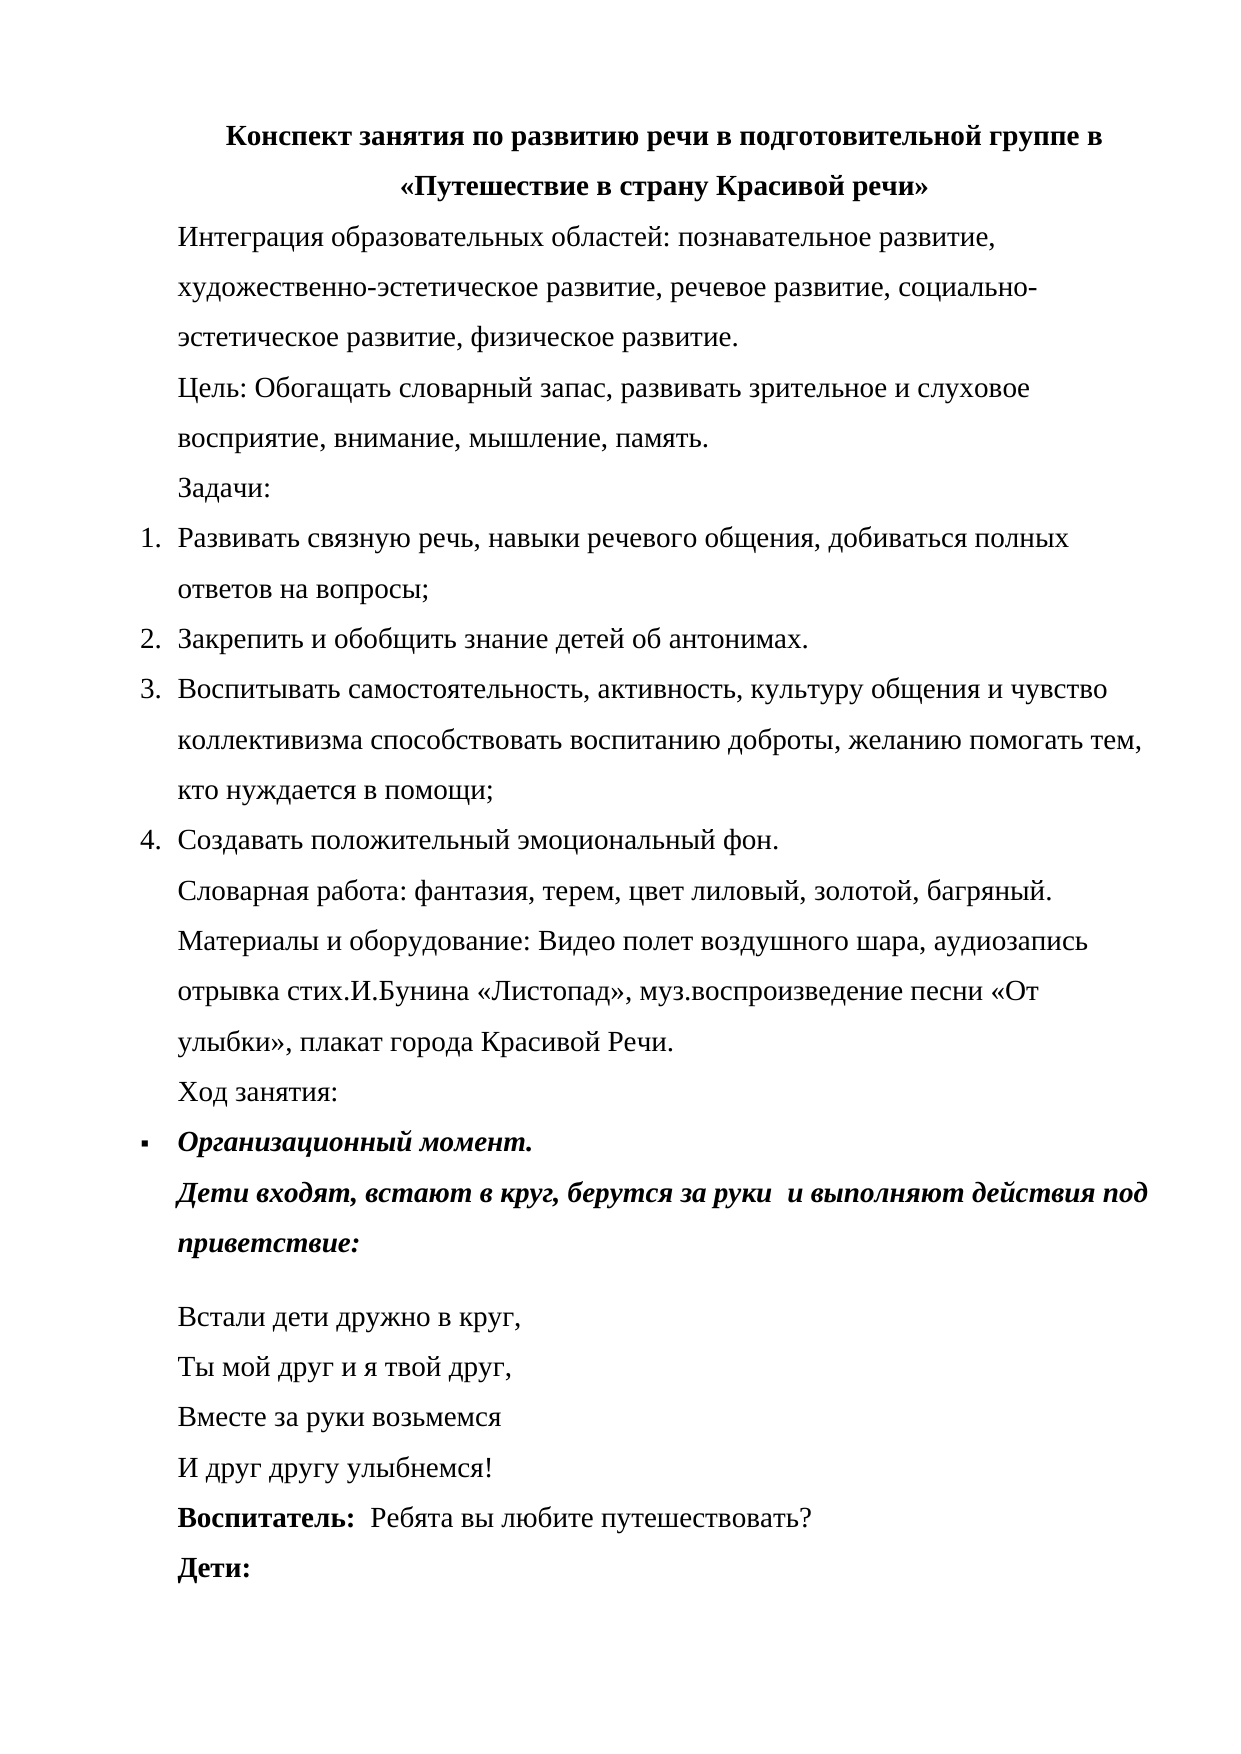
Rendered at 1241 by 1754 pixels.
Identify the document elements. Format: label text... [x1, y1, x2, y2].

text «Путешествие в страну Красивой речи» [177, 168, 1152, 202]
text Интеграция образовательных областей: познавательное развитие, художественно-эстетическое развитие, речевое развитие, социально-эстетическое развитие, физическое развитие. [177, 219, 1152, 353]
text Задачи: [177, 470, 1152, 504]
list Воспитывать самостоятельность, активность, культуру общения и чувство коллективизма способствовать воспитанию доброты, желанию помогать тем, кто нуждается в помощи; [140, 672, 1152, 806]
text И друг другу улыбнемся! [177, 1450, 1152, 1483]
text Дети входят, встают в круг, берутся за руки и выполняют действия под приветствие: [177, 1175, 1152, 1258]
text Встали дети дружно в круг, [177, 1299, 1152, 1332]
text Материалы и оборудование: Видео полет воздушного шара, аудиозапись отрывка стих.И.Бунина «Листопад», муз.воспроизведение песни «От улыбки», плакат города Красивой Речи. [177, 923, 1152, 1057]
list Организационный момент. [140, 1124, 1152, 1158]
text Воспитатель: Ребята вы любите путешествовать? [177, 1500, 1152, 1533]
text Дети: [177, 1550, 1152, 1584]
text Цель: Обогащать словарный запас, развивать зрительное и слуховое восприятие, внимание, мышление, память. [177, 370, 1152, 453]
text Словарная работа: фантазия, терем, цвет лиловый, золотой, багряный. [177, 873, 1152, 906]
list Развивать связную речь, навыки речевого общения, добиваться полных ответов на вопросы; [140, 521, 1152, 604]
list Закрепить и обобщить знание детей об антонимах. [140, 621, 1152, 655]
list Создавать положительный эмоциональный фон. [140, 822, 1152, 856]
text Ход занятия: [177, 1074, 1152, 1108]
text Вместе за руки возьмемся [177, 1399, 1152, 1433]
text Ты мой друг и я твой друг, [177, 1349, 1152, 1383]
text Конспект занятия по развитию речи в подготовительной группе в [177, 118, 1152, 152]
